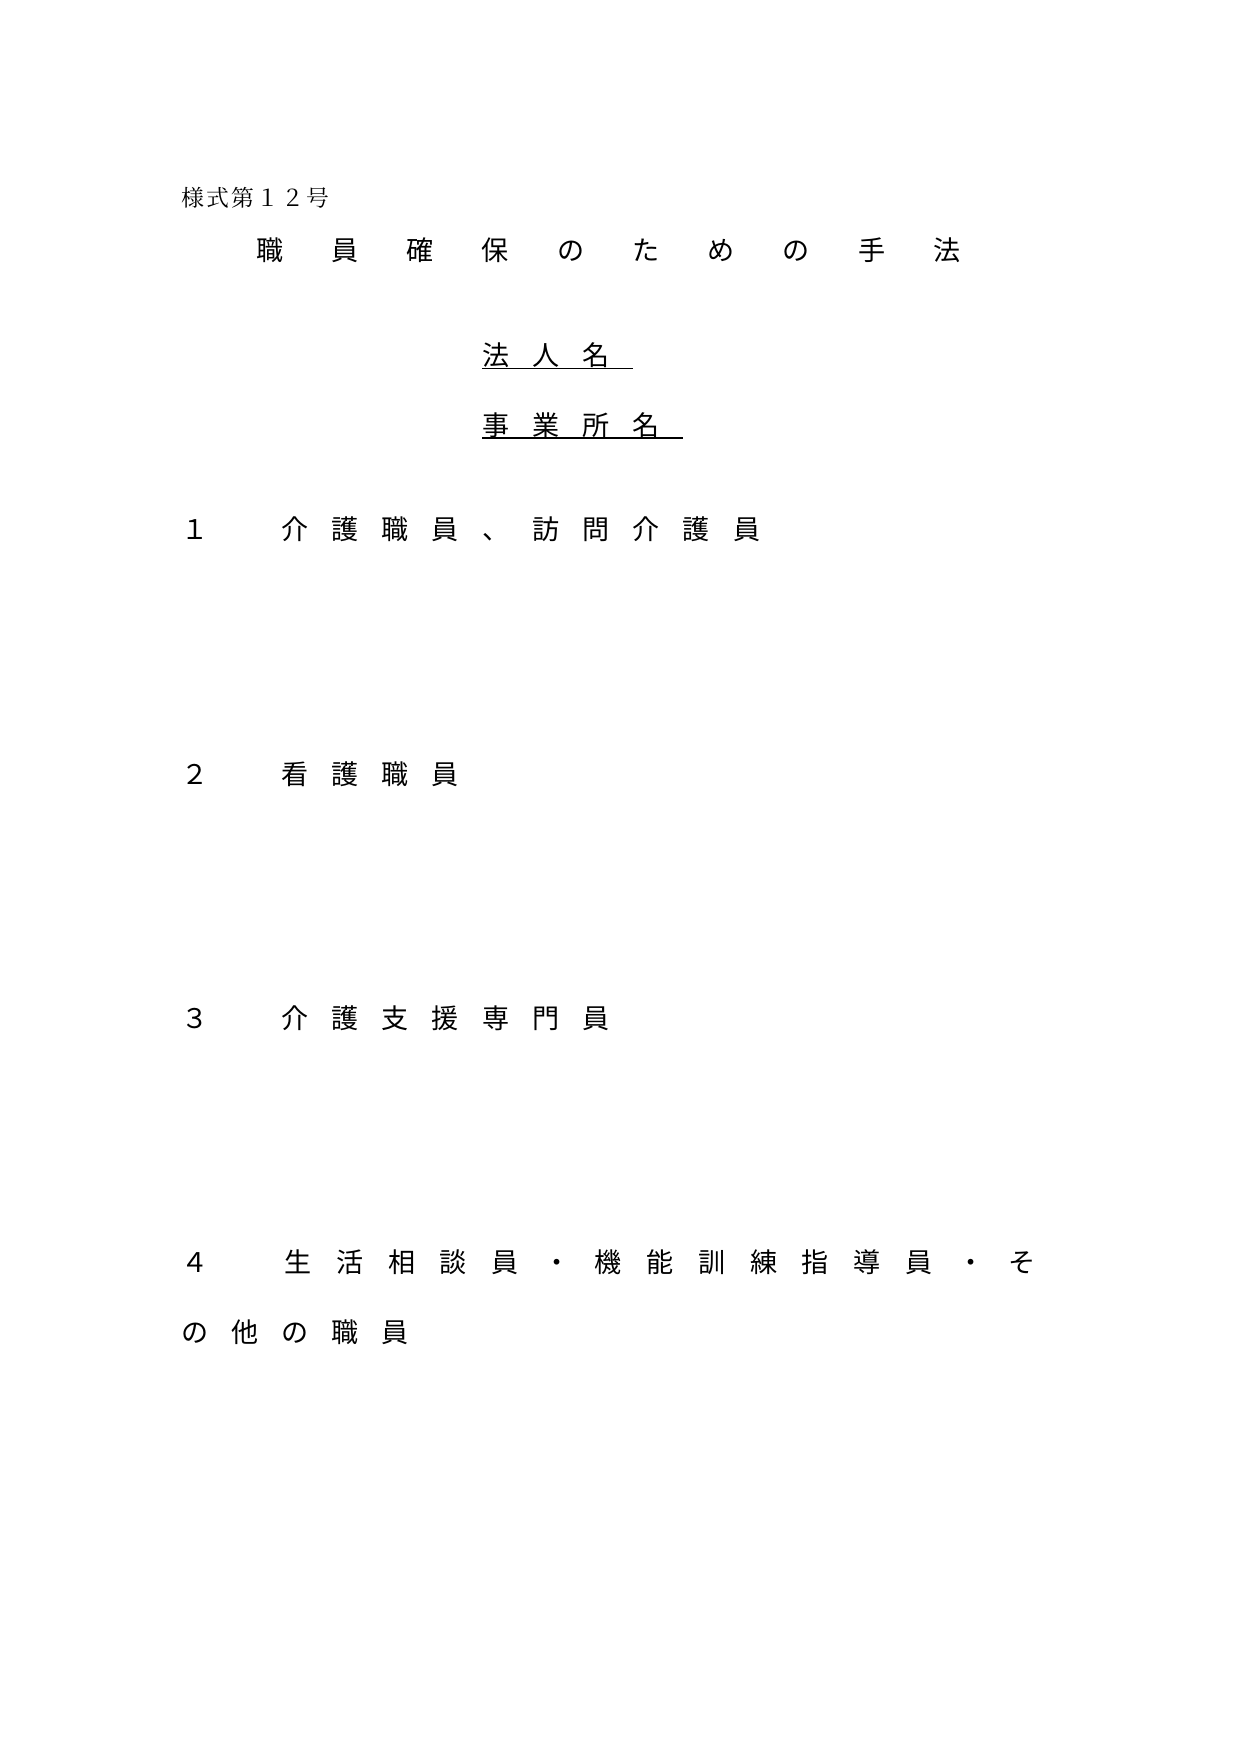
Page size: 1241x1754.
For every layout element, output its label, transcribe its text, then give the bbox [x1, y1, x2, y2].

text 事業所名 [181, 388, 1059, 458]
text １ 介護職員、訪問介護員 [181, 493, 1059, 563]
text ３ 介護支援専門員 [181, 982, 1059, 1051]
text 職 員 確 保 の た め の 手 法 [181, 214, 1059, 284]
text 様式第１２号 [181, 179, 1059, 214]
text ４ 生活相談員・機能訓練指導員・その他の職員 [181, 1226, 1059, 1366]
text ２ 看護職員 [181, 737, 1059, 807]
text 法人名 [181, 319, 1059, 388]
